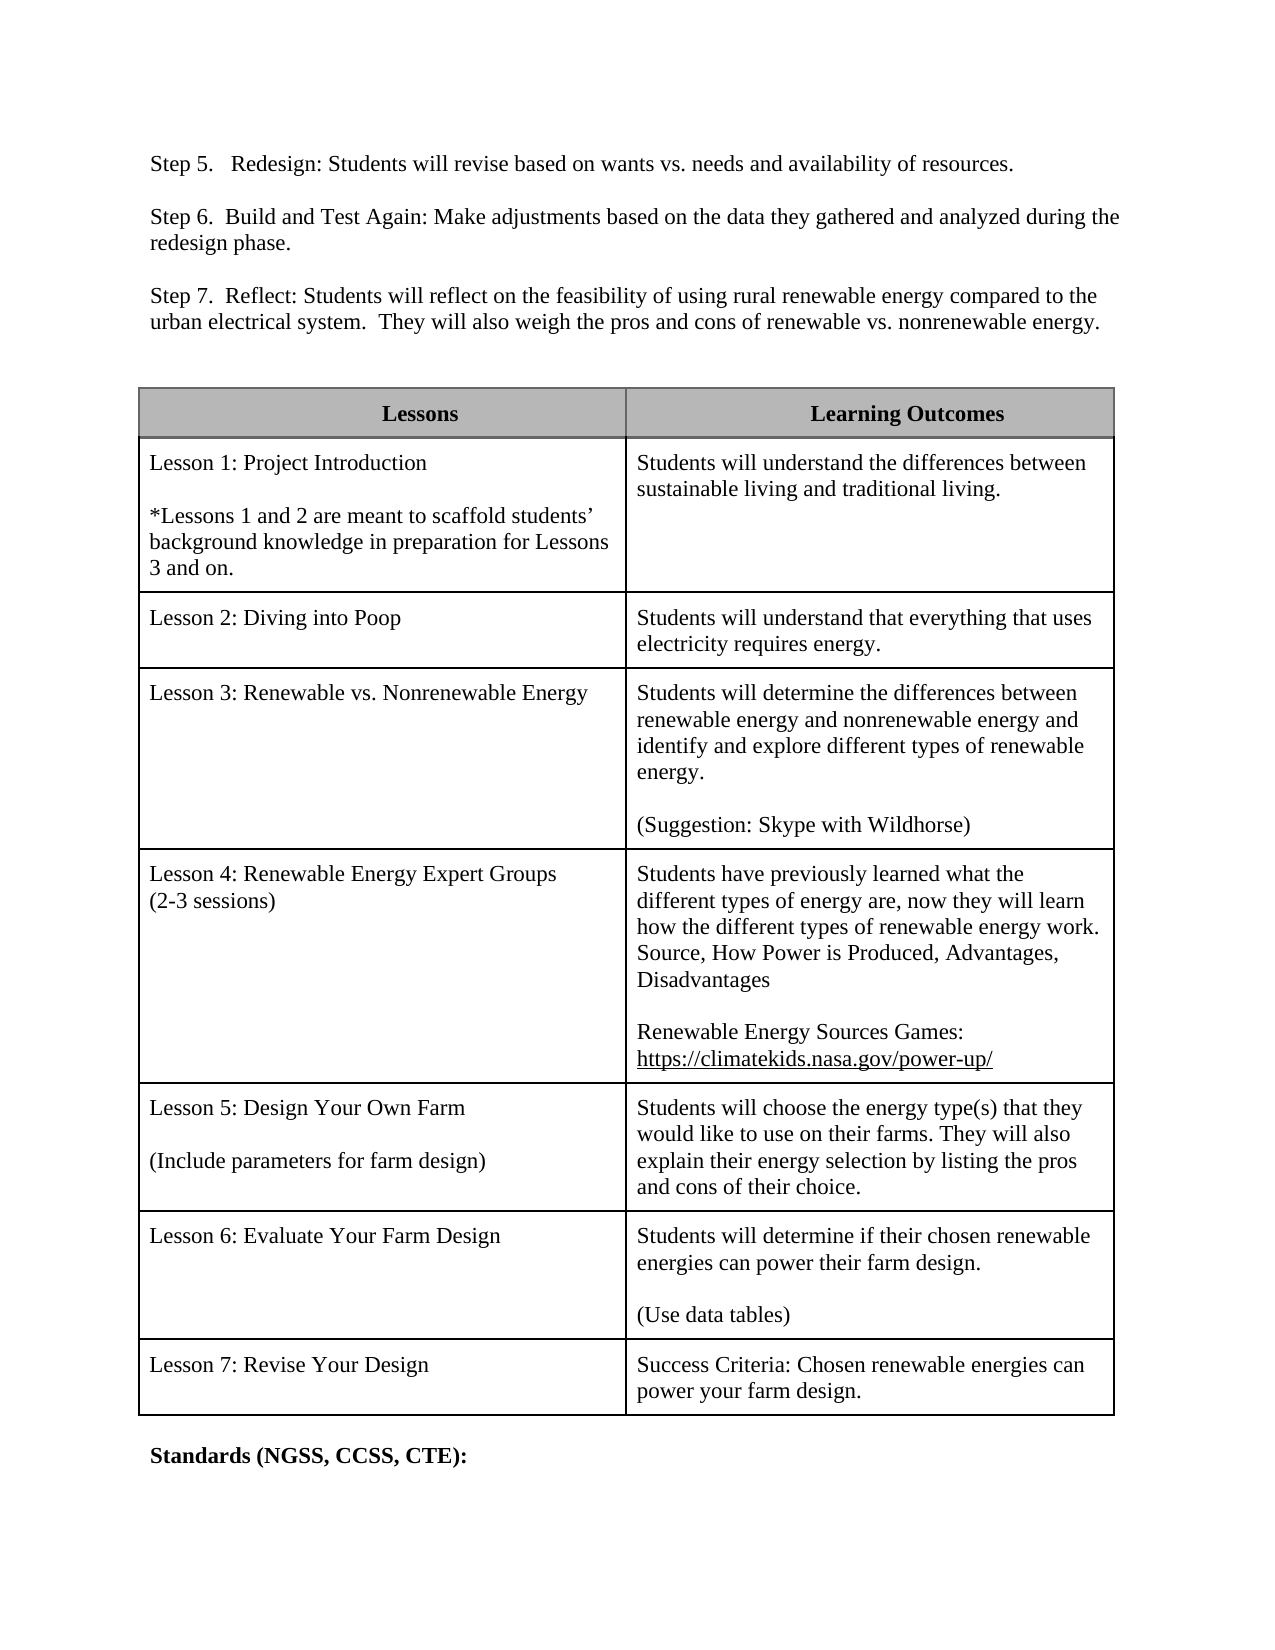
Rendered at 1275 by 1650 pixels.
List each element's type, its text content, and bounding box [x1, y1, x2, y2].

table_cell Success Criteria: Chosen renewable energies can power your farm design. [627, 1340, 1113, 1414]
table_cell Lesson 5: Design Your Own Farm (Include parameters for farm design) [140, 1084, 625, 1210]
table_cell Lesson 3: Renewable vs. Nonrenewable Energy [140, 669, 625, 848]
text Step 6. Build and Test Again: Make adjustments based on the data they gathered and analyzed during the redesign phase. [150, 203, 1125, 255]
table_cell Lesson 6: Evaluate Your Farm Design [140, 1212, 625, 1338]
table_cell Students will determine if their chosen renewable energies can power their farm design. (Use data tables) [627, 1212, 1113, 1338]
table_cell Students will understand that everything that uses electricity requires energy. [627, 593, 1113, 667]
table_cell Students will choose the energy type(s) that they would like to use on their farms. They will also explain their energy selection by listing the pros and cons of their choice. [627, 1084, 1113, 1210]
text Step 7. Reflect: Students will reflect on the feasibility of using rural renewable energy compared to the urban electrical system. They will also weigh the pros and cons of renewable vs. nonrenewable energy. [150, 282, 1125, 334]
table_cell Lesson 7: Revise Your Design [140, 1340, 625, 1414]
table_cell Students have previously learned what the different types of energy are, now they will learn how the different types of renewable energy work. Source, How Power is Produced, Advantages, Disadvantages Renewable Energy Sources Games: https://climatekids.nasa.gov/power-up/ [627, 850, 1113, 1082]
table_cell Lesson 1: Project Introduction *Lessons 1 and 2 are meant to scaffold students’ background knowledge in preparation for Lessons 3 and on. [140, 439, 625, 591]
table_cell Lesson 2: Diving into Poop [140, 593, 625, 667]
table_cell Students will understand the differences between sustainable living and traditional living. [627, 439, 1113, 591]
table_header Lessons [140, 389, 625, 436]
table_cell Lesson 4: Renewable Energy Expert Groups (2-3 sessions) [140, 850, 625, 1082]
table_header Learning Outcomes [627, 389, 1113, 436]
text Step 5. Redesign: Students will revise based on wants vs. needs and availability of resources. [150, 150, 1125, 176]
text Standards (NGSS, CCSS, CTE): [150, 1442, 1125, 1469]
table_cell Students will determine the differences between renewable energy and nonrenewable energy and identify and explore different types of renewable energy. (Suggestion: Skype with Wildhorse) [627, 669, 1113, 848]
